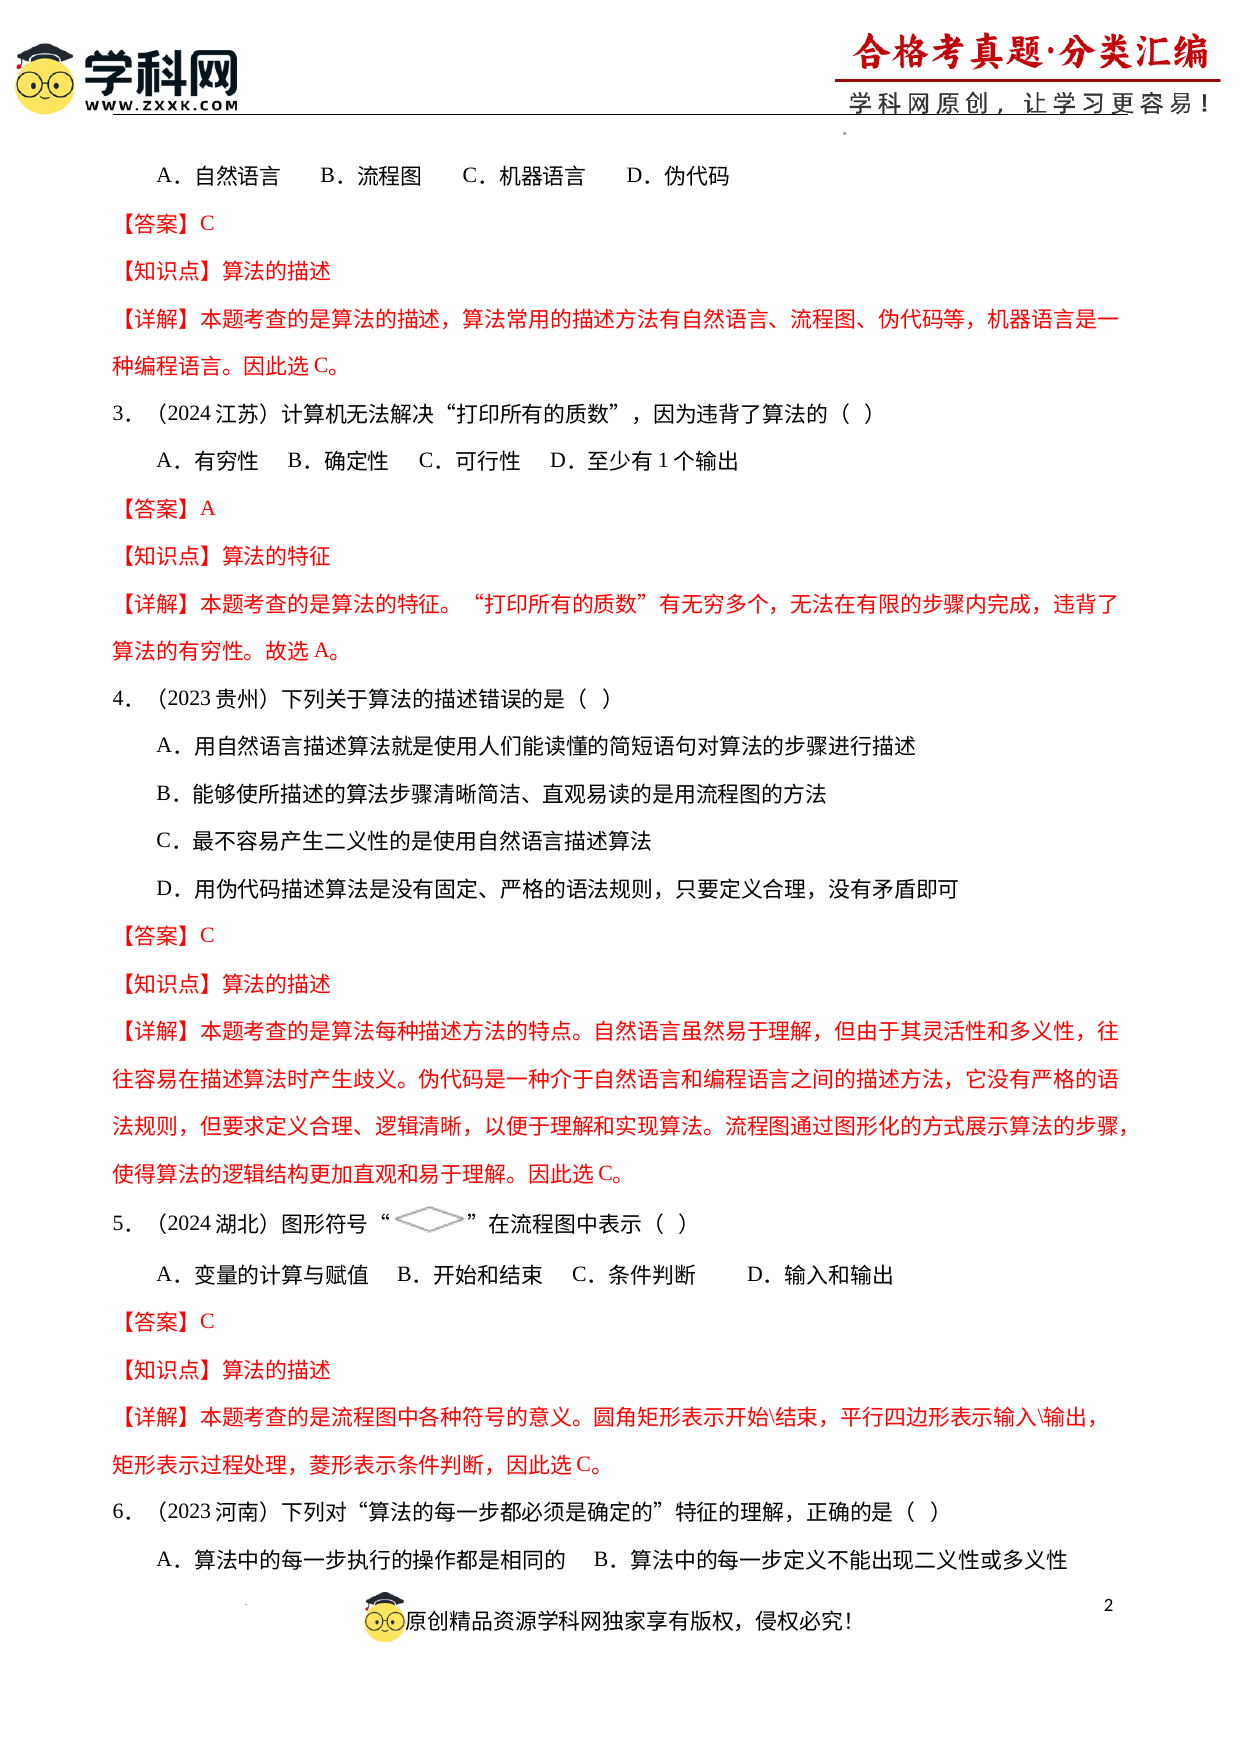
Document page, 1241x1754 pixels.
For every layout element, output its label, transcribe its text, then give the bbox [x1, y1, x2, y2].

text C．最不容易产生二义性的是使用自然语言描述算法 [112, 824, 1128, 856]
text B．能够使所描述的算法步骤清晰简洁、直观易读的是用流程图的方法 [112, 777, 1128, 808]
text 【详解】本题考查的是算法每种描述方法的特点。自然语言虽然易于理解，但由于其灵活性和多义性，往往容易在描述算法时产生歧义。伪代码是一种介于自然语言和编程语言之间的描述方法，它没有严格的语法规则，但要求定义合理、逻辑清晰，以便于理解和实现算法。流程图通过图形化的方式展示算法的步骤，使得算法的逻辑结构更加直观和易于理解。因此选C。 [112, 1014, 1128, 1188]
text 【详解】本题考查的是流程图中各种符号的意义。圆角矩形表示开始\结束，平行四边形表示输入\输出，矩形表示过程处理，菱形表示条件判断，因此选C。 [112, 1400, 1128, 1479]
text A．算法中的每一步执行的操作都是相同的 B．算法中的每一步定义不能出现二义性或多义性 [112, 1543, 1128, 1574]
text 【知识点】算法的描述 [112, 254, 1128, 286]
text A．有穷性 B．确定性 C．可行性 D．至少有1个输出 [112, 444, 1128, 476]
text 6．（2023河南）下列对“算法的每一步都必须是确定的”特征的理解，正确的是（ ） [112, 1495, 1128, 1527]
picture [0, 0, 1238, 155]
text 5．（2024湖北）图形符号“”在流程图中表示（ ） [112, 1204, 1128, 1242]
text 3．（2024江苏）计算机无法解决“打印所有的质数”，因为违背了算法的（ ） [112, 397, 1128, 428]
text 【答案】A [112, 492, 1128, 523]
picture [364, 1592, 406, 1642]
text A．自然语言 B．流程图 C．机器语言 D．伪代码 [112, 159, 1128, 191]
picture [390, 1204, 467, 1236]
text D．用伪代码描述算法是没有固定、严格的语法规则，只要定义合理，没有矛盾即可 [112, 872, 1128, 903]
text 【知识点】算法的描述 [112, 1353, 1128, 1384]
text 【答案】C [112, 207, 1128, 238]
text 【答案】C [112, 1305, 1128, 1337]
text A．变量的计算与赋值 B．开始和结束 C．条件判断 D．输入和输出 [112, 1258, 1128, 1289]
text 【详解】本题考查的是算法的描述，算法常用的描述方法有自然语言、流程图、伪代码等，机器语言是一种编程语言。因此选C。 [112, 302, 1128, 381]
text 【知识点】算法的特征 [112, 539, 1128, 571]
text 【详解】本题考查的是算法的特征。“打印所有的质数”有无穷多个，无法在有限的步骤内完成，违背了算法的有穷性。故选A。 [112, 587, 1128, 666]
text 【答案】C [112, 919, 1128, 951]
text 【知识点】算法的描述 [112, 967, 1128, 998]
text A．用自然语言描述算法就是使用人们能读懂的简短语句对算法的步骤进行描述 [112, 729, 1128, 761]
text 4．（2023贵州）下列关于算法的描述错误的是（ ） [112, 682, 1128, 713]
